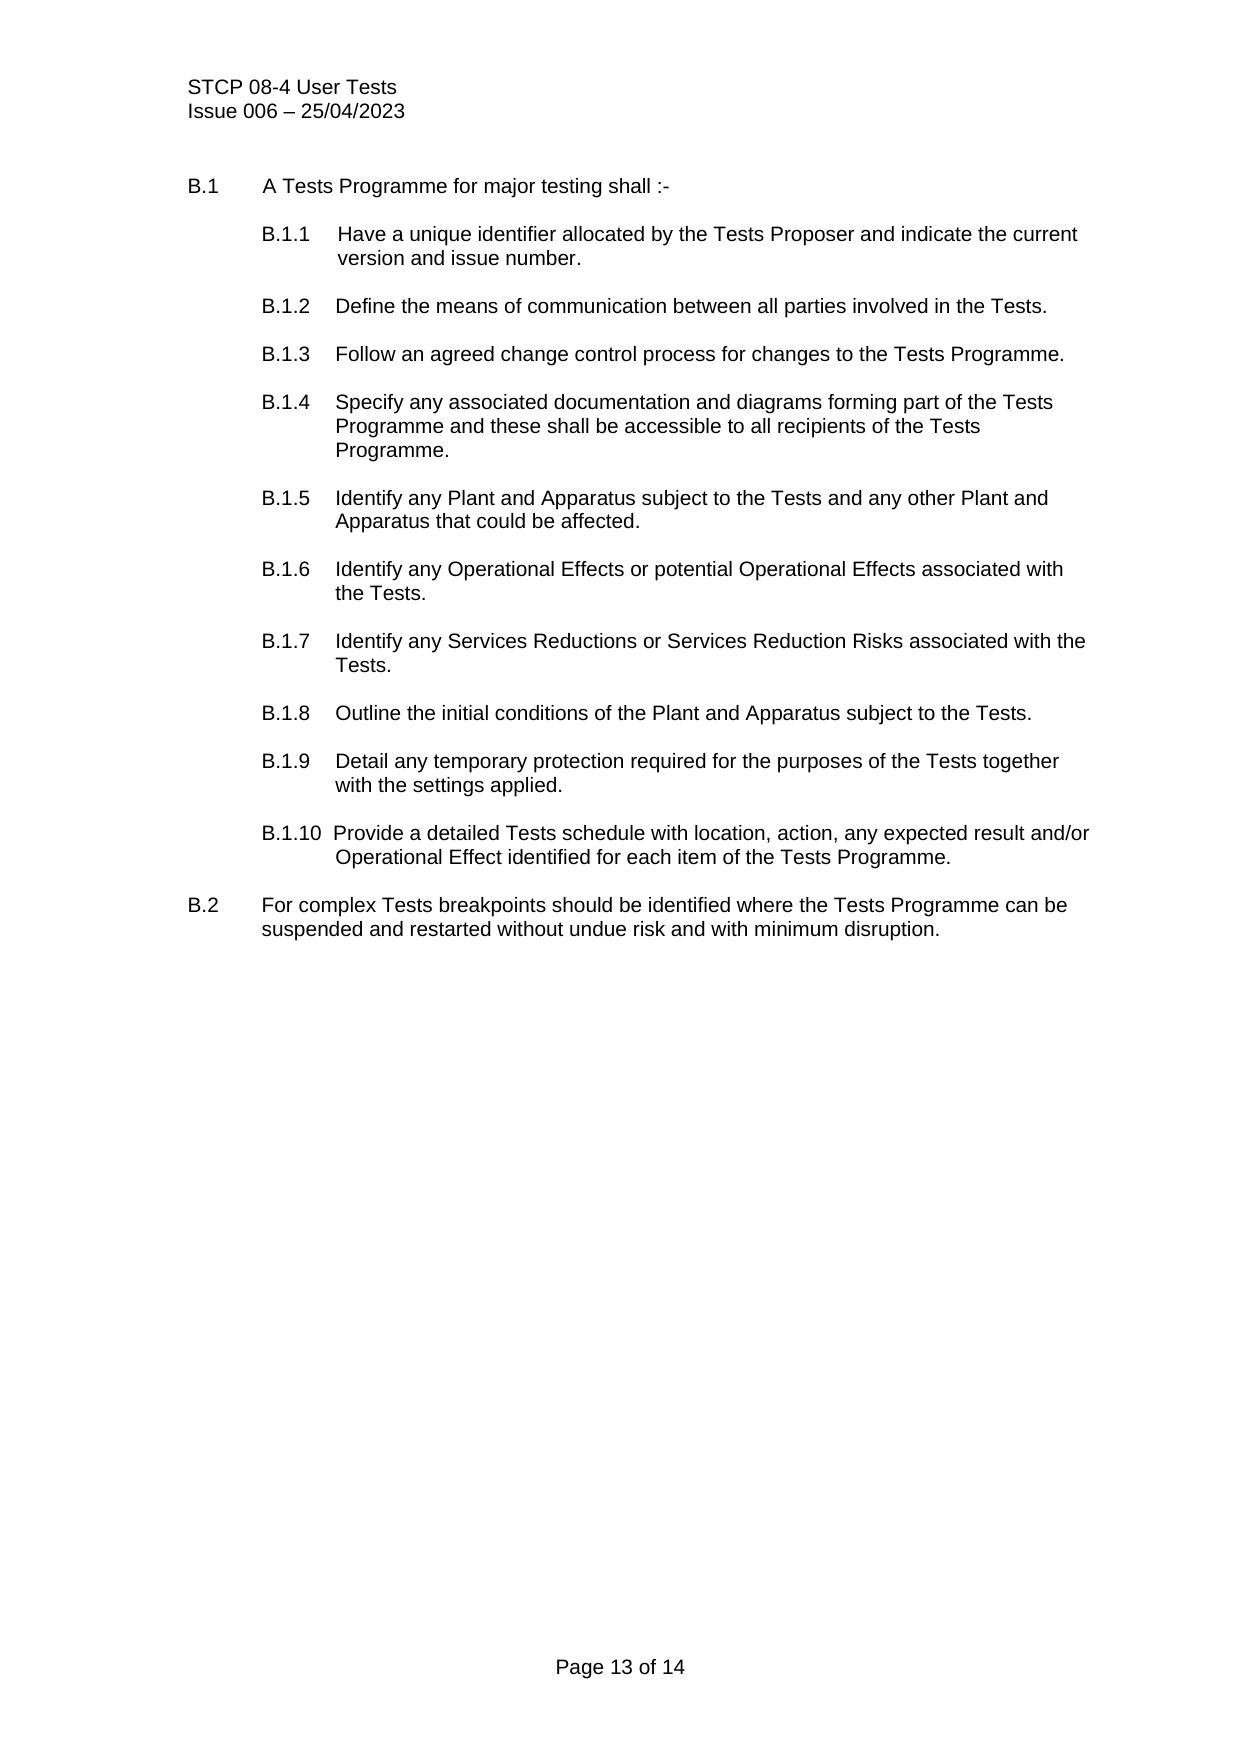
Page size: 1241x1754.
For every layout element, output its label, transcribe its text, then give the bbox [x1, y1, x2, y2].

text B.1.5 Identify any Plant and Apparatus subject to the Tests and any other Plant and Apparatus that could be affected. [261, 485, 1093, 533]
text B.1.6 Identify any Operational Effects or potential Operational Effects associated with the Tests. [261, 557, 1093, 605]
text B.1.4 Specify any associated documentation and diagrams forming part of the Tests Programme and these shall be accessible to all recipients of the Tests Programme. [261, 389, 1093, 461]
text B.1.7 Identify any Services Reductions or Services Reduction Risks associated with the Tests. [261, 629, 1093, 677]
text B.1.9 Detail any temporary protection required for the purposes of the Tests together with the settings applied. [261, 749, 1093, 797]
text B.1.1 Have a unique identifier allocated by the Tests Proposer and indicate the current version and issue number. [261, 222, 1093, 270]
text B.1.8 Outline the initial conditions of the Plant and Apparatus subject to the Tests. [261, 701, 1093, 725]
text B.1.2 Define the means of communication between all parties involved in the Tests. [261, 294, 1093, 318]
text B.2 For complex Tests breakpoints should be identified where the Tests Programme can be suspended and restarted without undue risk and with minimum disruption. [187, 893, 1093, 941]
text B.1 A Tests Programme for major testing shall :- [187, 174, 1093, 198]
text B.1.3 Follow an agreed change control process for changes to the Tests Programme. [261, 342, 1093, 366]
text B.1.10 Provide a detailed Tests schedule with location, action, any expected result and/or Operational Effect identified for each item of the Tests Programme. [261, 821, 1093, 869]
